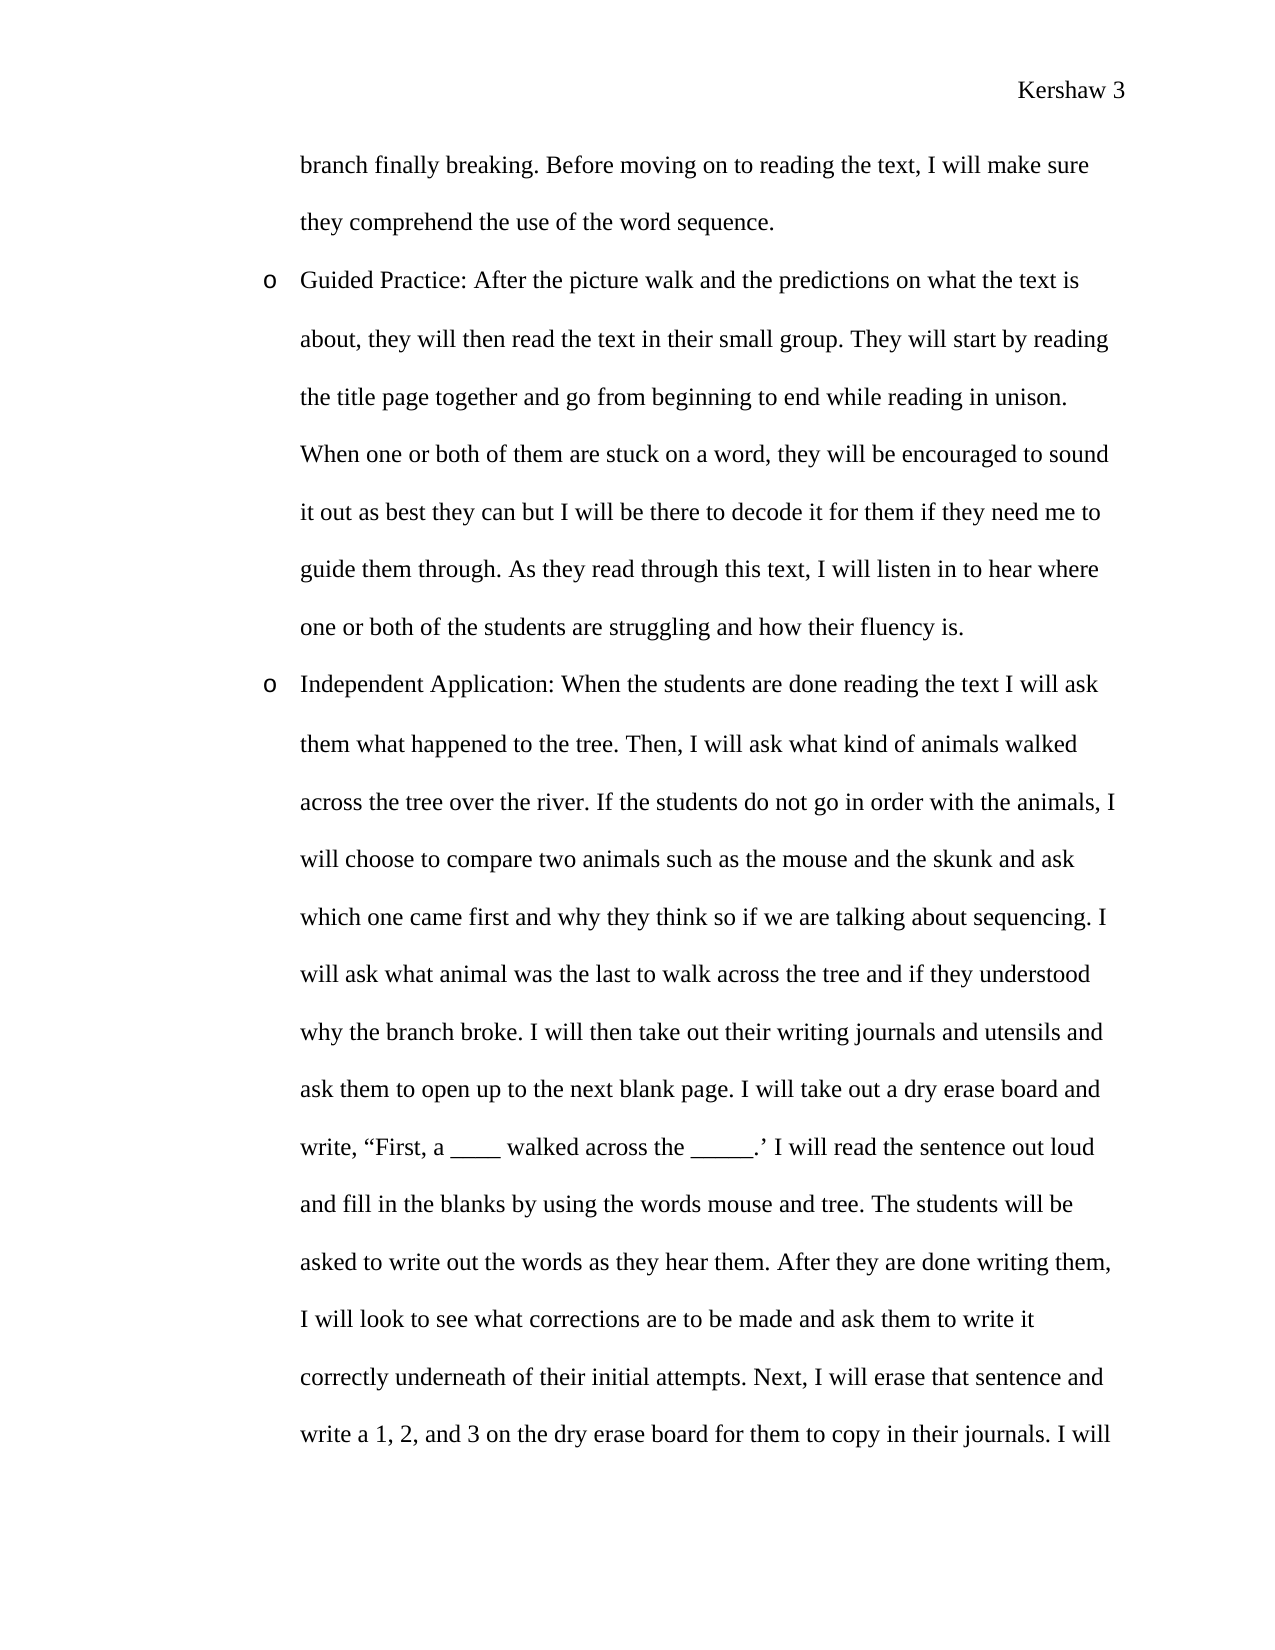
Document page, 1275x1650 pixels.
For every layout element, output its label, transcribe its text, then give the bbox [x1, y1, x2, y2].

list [262, 150, 1125, 236]
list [262, 669, 1125, 1448]
list Guided Practice: After the picture walk and the predictions on what the text is about, they will then read the text in their small group. They will start by reading the title page together and go from beginning to end while reading in unison. When one or both of them are stuck on a word, they will be encouraged to sound it out as best they can but I will be there to decode it for them if they need me to guide them through. As they read through this text, I will listen in to hear where one or both of the students are struggling and how their fluency is. [262, 265, 1125, 641]
